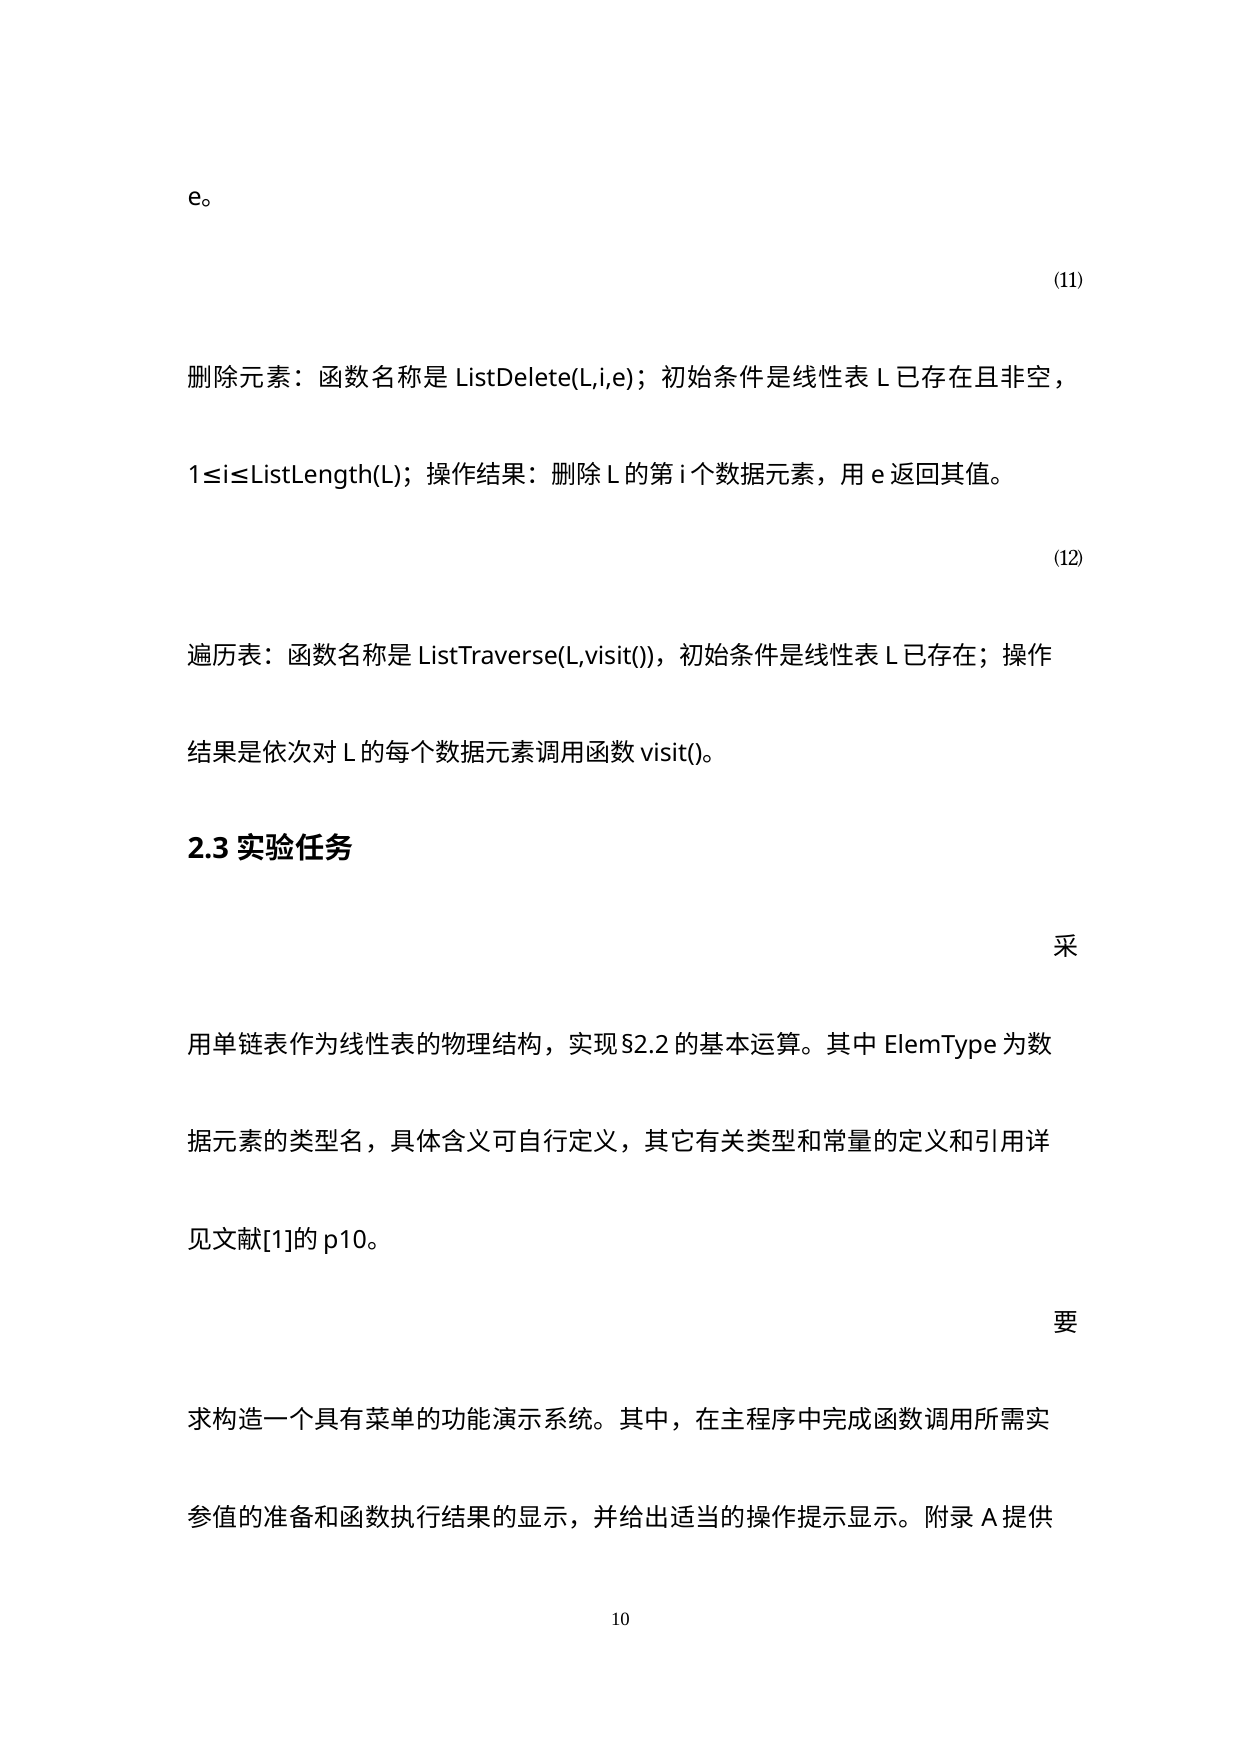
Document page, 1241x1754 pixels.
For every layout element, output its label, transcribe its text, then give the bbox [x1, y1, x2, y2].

text 采用单链表作为线性表的物理结构，实现§2.2的基本运算。其中ElemType为数据元素的类型名，具体含义可自行定义，其它有关类型和常量的定义和引用详见文献[1]的p10。 [187, 912, 1053, 1270]
text ⑾删除元素：函数名称是ListDelete(L,i,e)；初始条件是线性表L已存在且非空，1≤i≤ListLength(L)；操作结果：删除L的第i个数据元素，用e返回其值。 [187, 245, 1053, 505]
text ⑿遍历表：函数名称是ListTraverse(L,visit())，初始条件是线性表L已存在；操作结果是依次对L的每个数据元素调用函数visit()。 [187, 523, 1053, 783]
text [187, 1288, 1053, 1548]
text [187, 162, 1053, 227]
subtitle 2.3 实验任务 [187, 814, 1053, 879]
